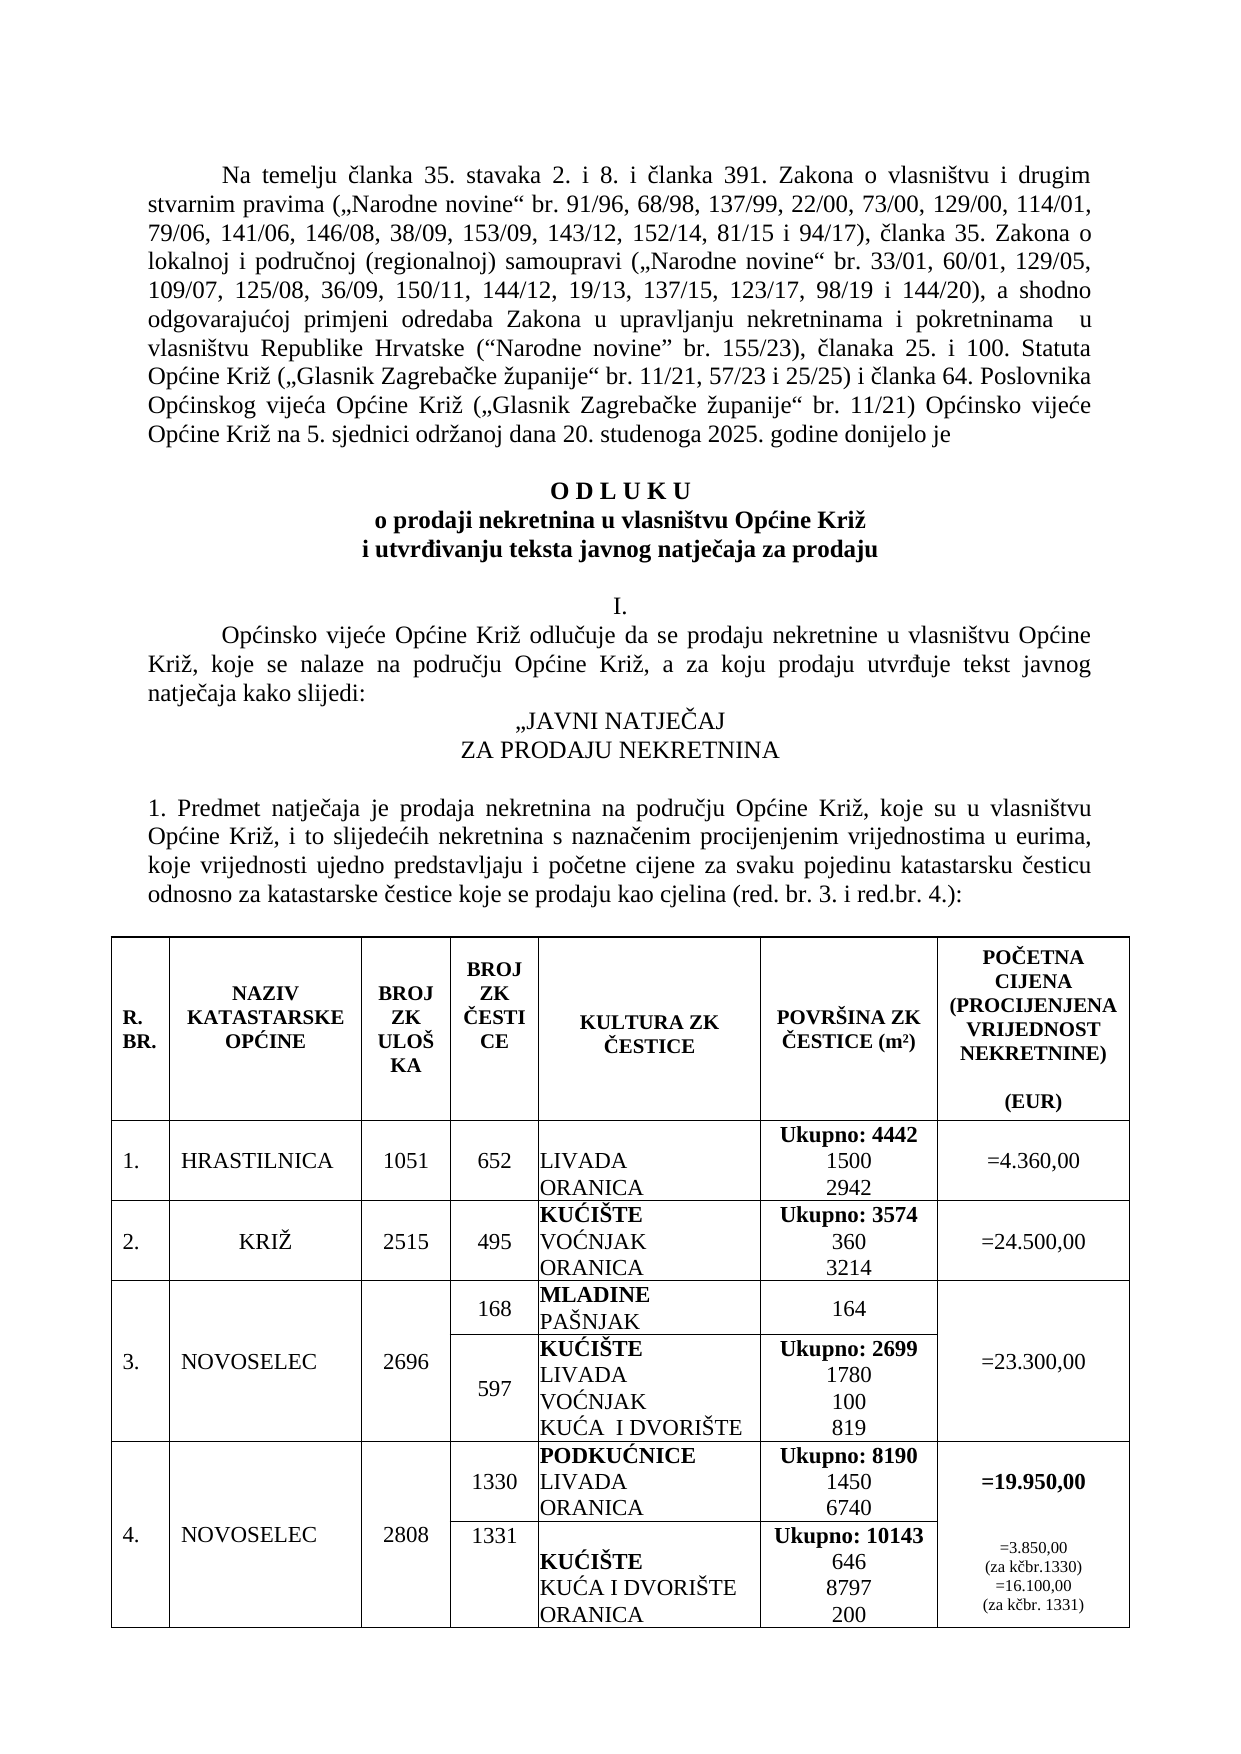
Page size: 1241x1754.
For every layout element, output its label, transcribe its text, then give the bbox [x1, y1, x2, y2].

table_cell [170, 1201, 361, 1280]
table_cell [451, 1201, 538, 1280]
text Općinsko vijeće Općine Križ odlučuje da se prodaju nekretnine u vlasništvu Općine Križ, koje se nalaze na području Općine Križ, a za koju prodaju utvrđuje tekst javnog natječaja kako slijedi: [148, 620, 1092, 706]
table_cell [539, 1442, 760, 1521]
text ZA PRODAJU NEKRETNINA [148, 735, 1092, 764]
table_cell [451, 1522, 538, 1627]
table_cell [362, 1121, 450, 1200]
text I. [148, 591, 1092, 620]
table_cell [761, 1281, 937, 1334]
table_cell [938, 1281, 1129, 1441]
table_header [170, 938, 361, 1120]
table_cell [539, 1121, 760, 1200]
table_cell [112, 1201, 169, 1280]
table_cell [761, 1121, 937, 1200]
text o prodaji nekretnina u vlasništvu Općine Križ [148, 505, 1092, 534]
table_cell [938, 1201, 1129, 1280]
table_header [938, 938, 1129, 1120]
text i utvrđivanju teksta javnog natječaja za prodaju [148, 534, 1092, 563]
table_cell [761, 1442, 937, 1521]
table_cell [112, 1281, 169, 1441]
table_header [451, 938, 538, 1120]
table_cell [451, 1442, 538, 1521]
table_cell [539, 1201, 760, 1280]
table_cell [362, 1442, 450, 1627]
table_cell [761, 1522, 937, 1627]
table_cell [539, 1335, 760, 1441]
text O D L U K U [148, 476, 1092, 505]
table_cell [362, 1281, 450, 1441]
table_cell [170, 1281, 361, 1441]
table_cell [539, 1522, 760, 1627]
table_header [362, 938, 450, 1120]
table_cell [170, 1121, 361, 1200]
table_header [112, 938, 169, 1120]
text 1. Predmet natječaja je prodaja nekretnina na području Općine Križ, koje su u vlasništvu Općine Križ, i to slijedećih nekretnina s naznačenim procijenjenim vrijednostima u eurima, koje vrijednosti ujedno predstavljaju i početne cijene za svaku pojedinu katastarsku česticu odnosno za katastarske čestice koje se prodaju kao cjelina (red. br. 3. i red.br. 4.): [148, 793, 1092, 908]
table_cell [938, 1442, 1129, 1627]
text Na temelju članka 35. stavaka 2. i 8. i članka 391. Zakona o vlasništvu i drugim stvarnim pravima („Narodne novine“ br. 91/96, 68/98, 137/99, 22/00, 73/00, 129/00, 114/01, 79/06, 141/06, 146/08, 38/09, 153/09, 143/12, 152/14, 81/15 i 94/17), članka 35. Zakona o lokalnoj i područnoj (regionalnoj) samoupravi („Narodne novine“ br. 33/01, 60/01, 129/05, 109/07, 125/08, 36/09, 150/11, 144/12, 19/13, 137/15, 123/17, 98/19 i 144/20), a shodno odgovarajućoj primjeni odredaba Zakona u upravljanju nekretninama i pokretninama u vlasništvu Republike Hrvatske (“Narodne novine” br. 155/23), članaka 25. i 100. Statuta Općine Križ („Glasnik Zagrebačke županije“ br. 11/21, 57/23 i 25/25) i članka 64. Poslovnika Općinskog vijeća Općine Križ („Glasnik Zagrebačke županije“ br. 11/21) Općinsko vijeće Općine Križ na 5. sjednici održanoj dana 20. studenoga 2025. godine donijelo je [148, 160, 1092, 448]
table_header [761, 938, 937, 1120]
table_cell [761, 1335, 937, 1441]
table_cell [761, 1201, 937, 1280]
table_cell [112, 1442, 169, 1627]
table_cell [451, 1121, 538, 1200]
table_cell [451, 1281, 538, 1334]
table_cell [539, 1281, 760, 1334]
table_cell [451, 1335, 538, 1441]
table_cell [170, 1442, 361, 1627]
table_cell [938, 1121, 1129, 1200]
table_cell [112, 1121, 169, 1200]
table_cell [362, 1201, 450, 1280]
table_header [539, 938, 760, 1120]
text „JAVNI NATJEČAJ [148, 706, 1092, 735]
